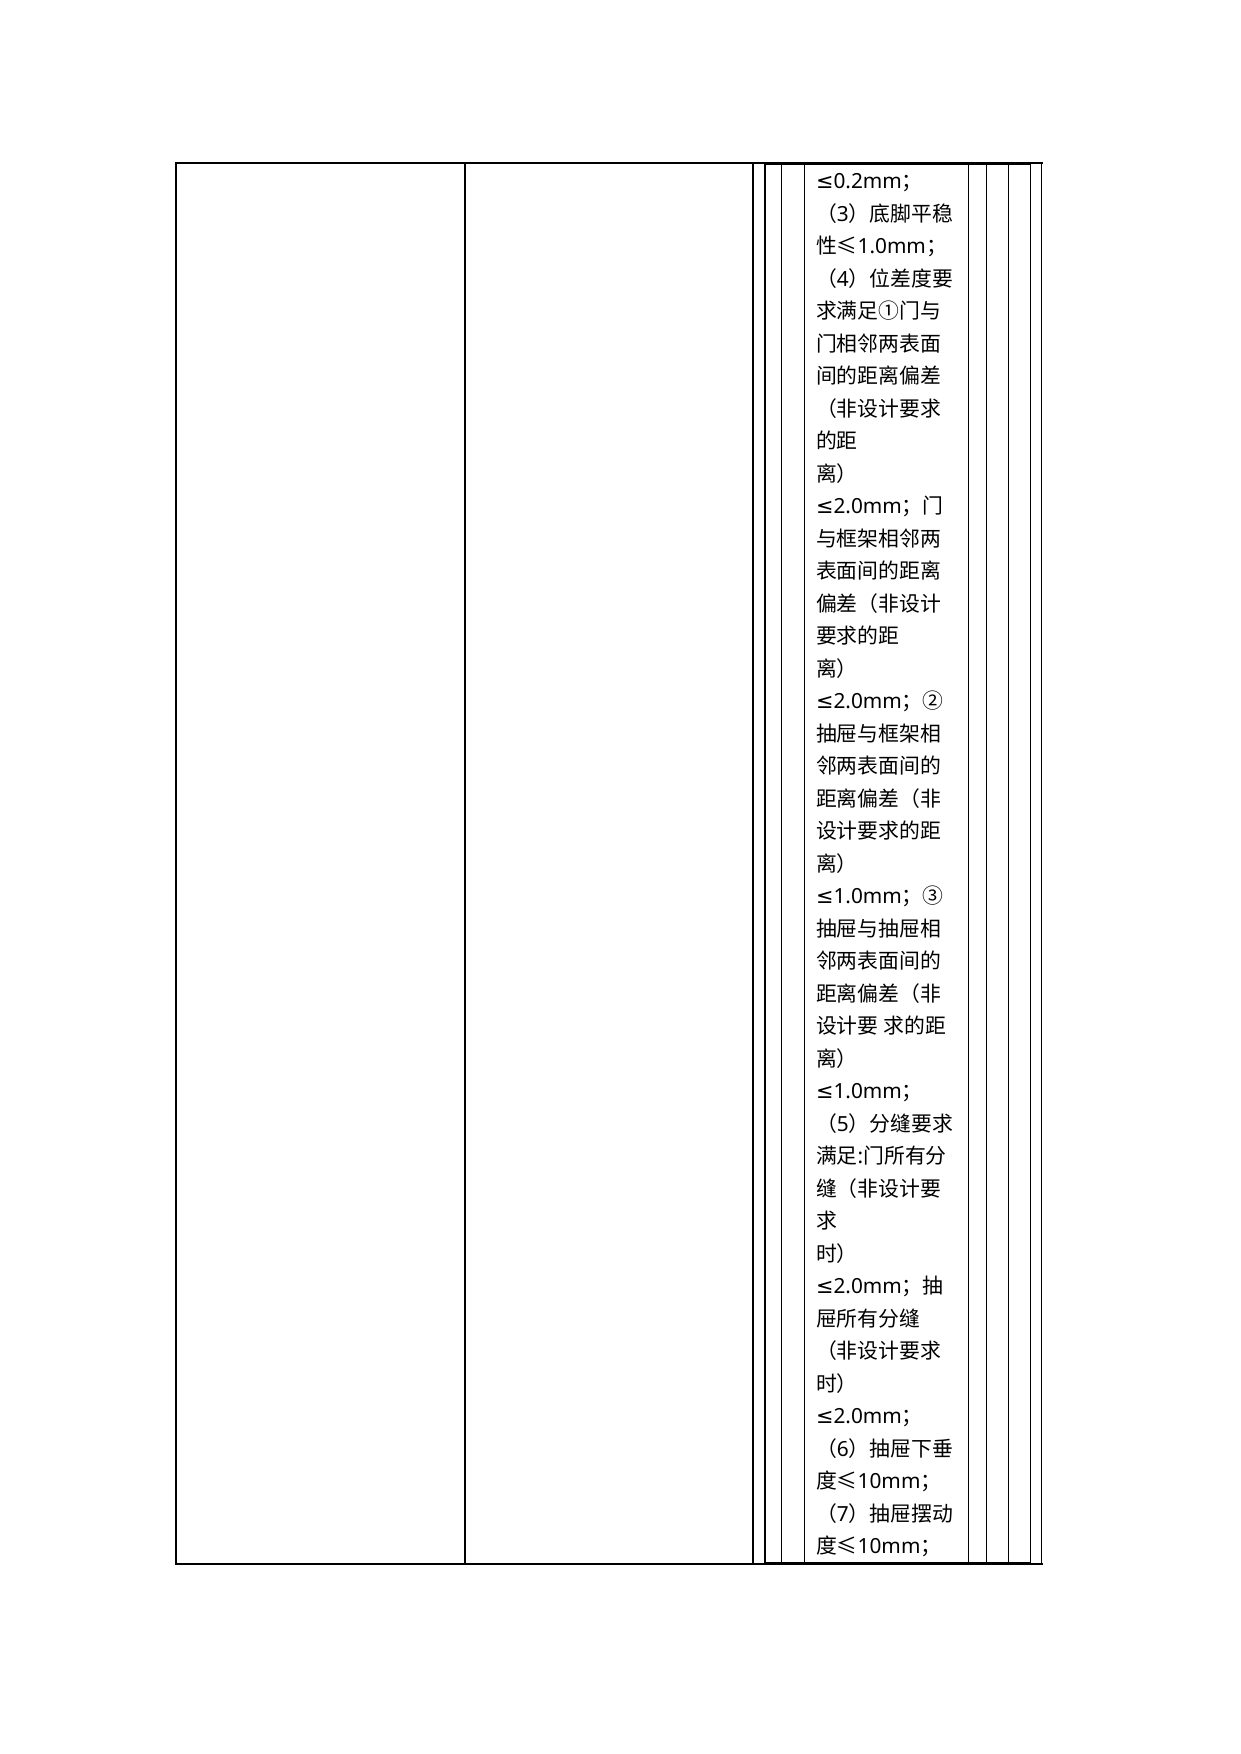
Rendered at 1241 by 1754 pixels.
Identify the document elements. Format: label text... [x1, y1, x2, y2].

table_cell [805, 165, 968, 1562]
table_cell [1009, 165, 1030, 1562]
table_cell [1031, 164, 1041, 1563]
table_cell 1 [177, 164, 464, 1563]
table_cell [754, 164, 764, 1563]
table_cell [987, 165, 1008, 1562]
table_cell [782, 165, 804, 1562]
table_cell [766, 165, 781, 1562]
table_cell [969, 165, 986, 1562]
table_cell [466, 164, 752, 1563]
